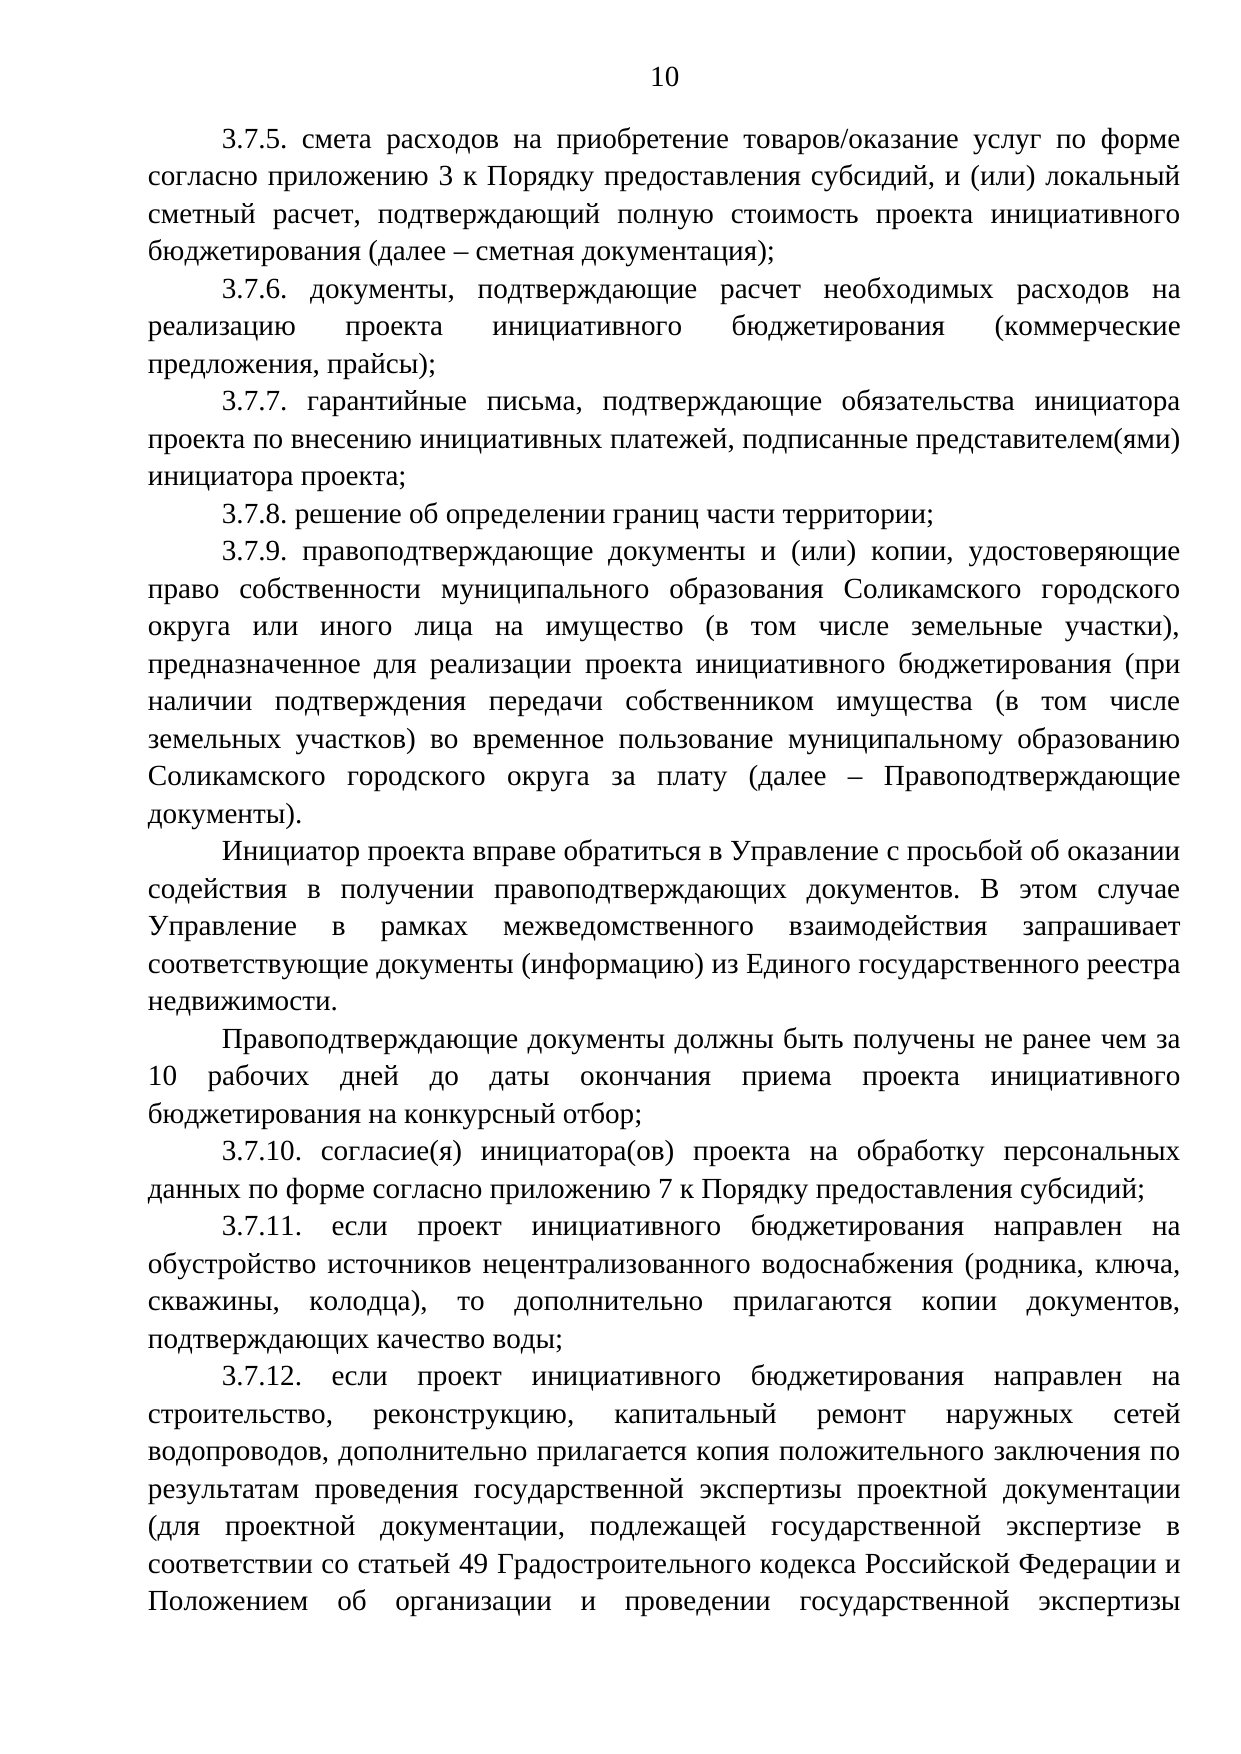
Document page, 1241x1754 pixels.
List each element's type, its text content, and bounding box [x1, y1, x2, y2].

text 3.7.10. согласие(я) инициатора(ов) проекта на обработку персональных данных по форме согласно приложению 7 к Порядку предоставления субсидий; [148, 1131, 1181, 1206]
text 3.7.8. решение об определении границ части территории; [148, 493, 1181, 531]
text 3.7.6. документы, подтверждающие расчет необходимых расходов на реализацию проекта инициативного бюджетирования (коммерческие предложения, прайсы); [148, 268, 1181, 381]
text 3.7.5. смета расходов на приобретение товаров/оказание услуг по форме согласно приложению 3 к Порядку предоставления субсидий, и (или) локальный сметный расчет, подтверждающий полную стоимость проекта инициативного бюджетирования (далее – сметная документация); [148, 118, 1181, 268]
text 3.7.7. гарантийные письма, подтверждающие обязательства инициатора проекта по внесению инициативных платежей, подписанные представителем(ями) инициатора проекта; [148, 381, 1181, 493]
text Инициатор проекта вправе обратиться в Управление с просьбой об оказании содействия в получении правоподтверждающих документов. В этом случае Управление в рамках межведомственного взаимодействия запрашивает соответствующие документы (информацию) из Единого государственного реестра недвижимости. [148, 831, 1181, 1018]
text 3.7.9. правоподтверждающие документы и (или) копии, удостоверяющие право собственности муниципального образования Соликамского городского округа или иного лица на имущество (в том числе земельные участки), предназначенное для реализации проекта инициативного бюджетирования (при наличии подтверждения передачи собственником имущества (в том числе земельных участков) во временное пользование муниципальному образованию Соликамского городского округа за плату (далее – Правоподтверждающие документы). [148, 531, 1181, 831]
text 3.7.11. если проект инициативного бюджетирования направлен на обустройство источников нецентрализованного водоснабжения (родника, ключа, скважины, колодца), то дополнительно прилагаются копии документов, подтверждающих качество воды; [148, 1206, 1181, 1356]
text Правоподтверждающие документы должны быть получены не ранее чем за 10 рабочих дней до даты окончания приема проекта инициативного бюджетирования на конкурсный отбор; [148, 1018, 1181, 1131]
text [148, 1356, 1181, 1618]
